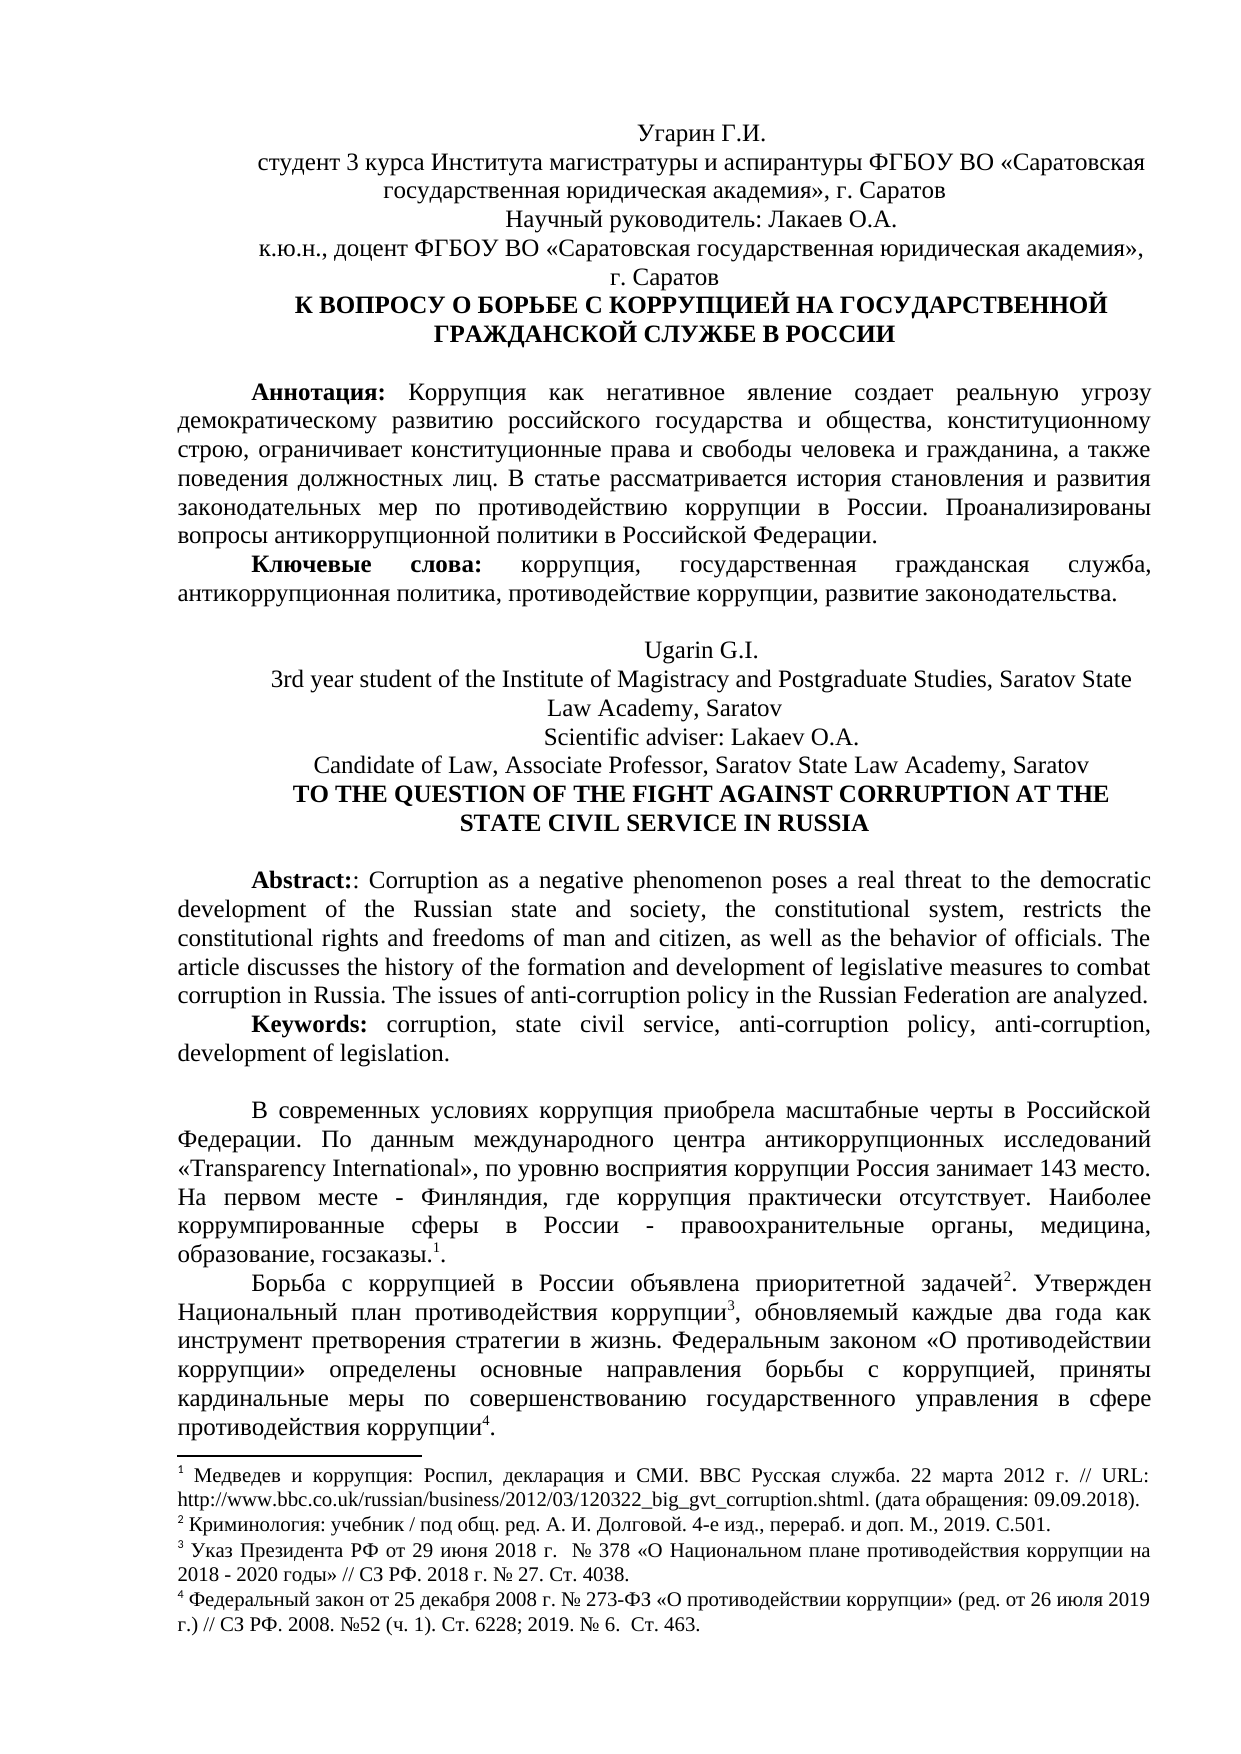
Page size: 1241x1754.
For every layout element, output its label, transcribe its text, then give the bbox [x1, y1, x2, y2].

text Ключевые слова: коррупция, государственная гражданская служба, антикоррупционная политика, противодействие коррупции, развитие законодательства. [177, 549, 1152, 607]
text В современных условиях коррупция приобрела масштабные черты в Российской Федерации. По данным международного центра антикоррупционных исследований «Transparency International», по уровню восприятия коррупции Россия занимает 143 место. На первом месте - Финляндия, где коррупция практически отсутствует. Наиболее коррумпированные сферы в России - правоохранительные органы, медицина, образование, госзаказы.. [177, 1096, 1152, 1268]
text Keywords: corruption, state civil service, anti-corruption policy, anti-corruption, development of legislation. [177, 1009, 1152, 1067]
text Abstract:: Corruption as a negative phenomenon poses a real threat to the democratic development of the Russian state and society, the constitutional system, restricts the constitutional rights and freedoms of man and citizen, as well as the behavior of officials. The article discusses the history of the formation and development of legislative measures to combat corruption in Russia. The issues of anti-corruption policy in the Russian Federation are analyzed. [177, 866, 1152, 1009]
text Candidate of Law, Associate Professor, Saratov State Law Academy, Saratov [177, 751, 1152, 779]
text Борьба с коррупцией в России объявлена приоритетной задачей. Утвержден Национальный план противодействия коррупции, обновляемый каждые два года как инструмент претворения стратегии в жизнь. Федеральным законом «О противодействии коррупции» определены основные направления борьбы с коррупцией, приняты кардинальные меры по совершенствованию государственного управления в сфере противодействия коррупции. [177, 1268, 1152, 1441]
text Аннотация: Коррупция как негативное явление создает реальную угрозу демократическому развитию российского государства и общества, конституционному строю, ограничивает конституционные права и свободы человека и гражданина, а также поведения должностных лиц. В статье рассматривается история становления и развития законодательных мер по противодействию коррупции в России. Проанализированы вопросы антикоррупционной политики в Российской Федерации. [177, 377, 1152, 549]
text Scientific adviser: Lakaev O.A. [177, 722, 1152, 751]
text 3rd year student of the Institute of Magistracy and Postgraduate Studies, Saratov State Law Academy, Saratov [177, 664, 1152, 722]
text TO THE QUESTION OF THE FIGHT AGAINST CORRUPTION AT THE STATE CIVIL SERVICE IN RUSSIA [177, 779, 1152, 837]
text к.ю.н., доцент ФГБОУ ВО «Саратовская государственная юридическая академия», г. Саратов [177, 233, 1152, 291]
text студент 3 курса Института магистратуры и аспирантуры ФГБОУ ВО «Саратовская государственная юридическая академия», г. Саратов [177, 147, 1152, 204]
text Ugarin G.I. [177, 636, 1152, 664]
text К вопросу о борьбе с коррупцией на государственной гражданской службе в России [177, 291, 1152, 348]
text Научный руководитель: Лакаев О.А. [177, 204, 1152, 233]
text Угарин Г.И. [177, 118, 1152, 147]
